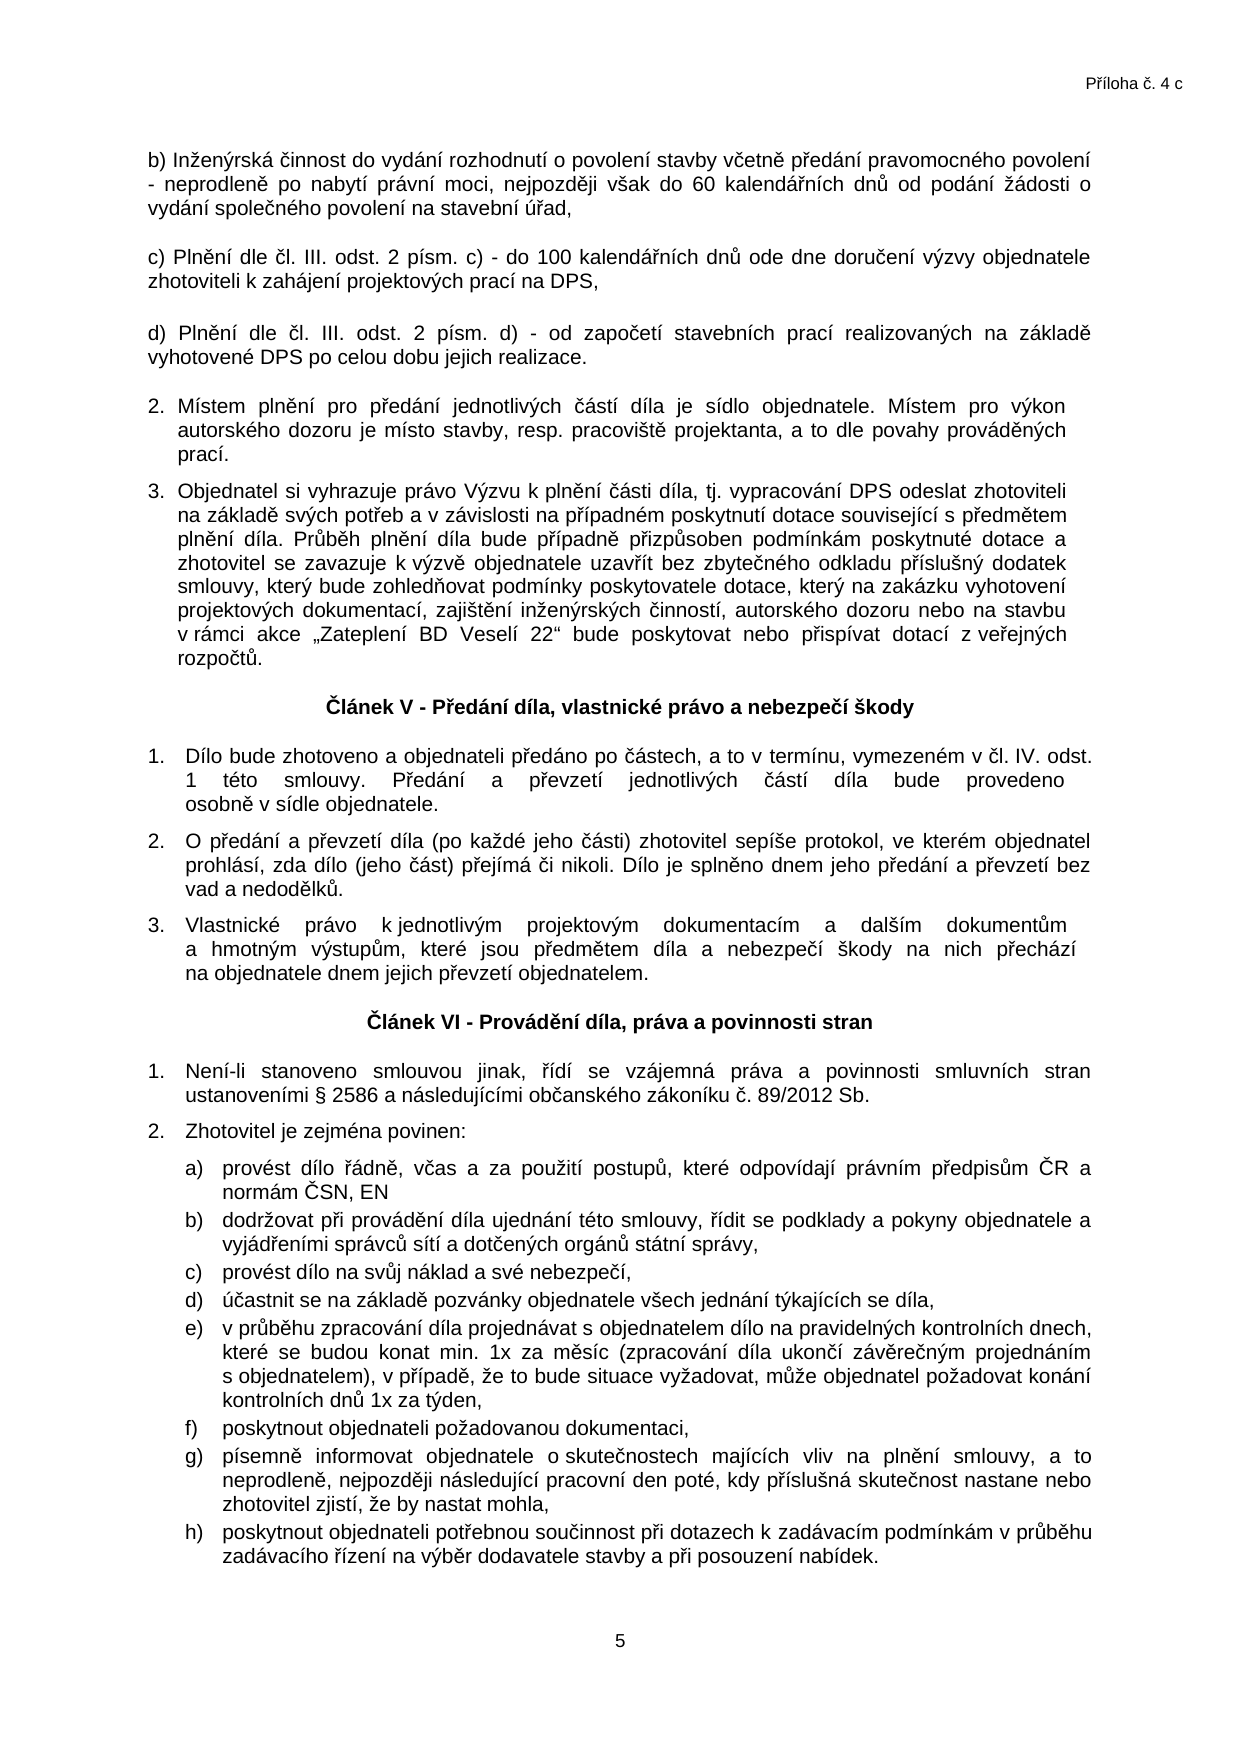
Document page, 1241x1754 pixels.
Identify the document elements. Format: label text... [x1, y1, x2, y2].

list Dílo bude zhotoveno a objednateli předáno po částech, a to v termínu, vymezeném v čl. IV. odst. 1 této smlouvy. Předání a převzetí jednotlivých částí díla bude provedeno osobně v sídle objednatele. [148, 744, 1092, 816]
text b) Inženýrská činnost do vydání rozhodnutí o povolení stavby včetně předání pravomocného povolení - neprodleně po nabytí právní moci, nejpozději však do 60 kalendářních dnů od podání žádosti o vydání společného povolení na stavební úřad, [148, 148, 1092, 219]
list Vlastnické právo k jednotlivým projektovým dokumentacím a dalším dokumentům a hmotným výstupům, které jsou předmětem díla a nebezpečí škody na nich přechází na objednatele dnem jejich převzetí objednatelem. [148, 913, 1092, 985]
text poskytnout objednateli požadovanou dokumentaci, [185, 1416, 1092, 1440]
list O předání a převzetí díla (po každé jeho části) zhotovitel sepíše protokol, ve kterém objednatel prohlásí, zda dílo (jeho část) přejímá či nikoli. Dílo je splněno dnem jeho předání a převzetí bez vad a nedodělků. [148, 828, 1092, 900]
text provést dílo na svůj náklad a své nebezpečí, [185, 1260, 1092, 1284]
list Zhotovitel je zejména povinen: [148, 1119, 1092, 1143]
list Není-li stanoveno smlouvou jinak, řídí se vzájemná práva a povinnosti smluvních stran ustanoveními § 2586 a následujícími občanského zákoníku č. 89/2012 Sb. [148, 1059, 1092, 1107]
text písemně informovat objednatele o skutečnostech majících vliv na plnění smlouvy, a to neprodleně, nejpozději následující pracovní den poté, kdy příslušná skutečnost nastane nebo zhotovitel zjistí, že by nastat mohla, [185, 1444, 1092, 1516]
text Článek V - Předání díla, vlastnické právo a nebezpečí škody [148, 695, 1092, 719]
text c) Plnění dle čl. III. odst. 2 písm. c) - do 100 kalendářních dnů ode dne doručení výzvy objednatele zhotoviteli k zahájení projektových prací na DPS, [148, 244, 1092, 292]
text d) Plnění dle čl. III. odst. 2 písm. d) - od započetí stavebních prací realizovaných na základě vyhotovené DPS po celou dobu jejich realizace. [148, 321, 1092, 369]
list Objednatel si vyhrazuje právo Výzvu k plnění části díla, tj. vypracování DPS odeslat zhotoviteli na základě svých potřeb a v závislosti na případném poskytnutí dotace související s předmětem plnění díla. Průběh plnění díla bude případně přizpůsoben podmínkám poskytnuté dotace a zhotovitel se zavazuje k výzvě objednatele uzavřít bez zbytečného odkladu příslušný dodatek smlouvy, který bude zohledňovat podmínky poskytovatele dotace, který na zakázku vyhotovení projektových dokumentací, zajištění inženýrských činností, autorského dozoru nebo na stavbu v rámci akce „Zateplení BD Veselí 22“ bude poskytovat nebo přispívat dotací z veřejných rozpočtů. [148, 478, 1067, 670]
text dodržovat při provádění díla ujednání této smlouvy, řídit se podklady a pokyny objednatele a vyjádřeními správců sítí a dotčených orgánů státní správy, [185, 1208, 1092, 1256]
text provést dílo řádně, včas a za použití postupů, které odpovídají právním předpisům ČR a normám ČSN, EN [185, 1156, 1092, 1203]
list Místem plnění pro předání jednotlivých částí díla je sídlo objednatele. Místem pro výkon autorského dozoru je místo stavby, resp. pracoviště projektanta, a to dle povahy prováděných prací. [148, 394, 1067, 466]
text v průběhu zpracování díla projednávat s objednatelem dílo na pravidelných kontrolních dnech, které se budou konat min. 1x za měsíc (zpracování díla ukončí závěrečným projednáním s objednatelem), v případě, že to bude situace vyžadovat, může objednatel požadovat konání kontrolních dnů 1x za týden, [185, 1316, 1092, 1412]
text poskytnout objednateli potřebnou součinnost při dotazech k zadávacím podmínkám v průběhu zadávacího řízení na výběr dodavatele stavby a při posouzení nabídek. [185, 1520, 1092, 1568]
text účastnit se na základě pozvánky objednatele všech jednání týkajících se díla, [185, 1288, 1092, 1312]
text Článek VI - Provádění díla, práva a povinnosti stran [148, 1010, 1092, 1034]
